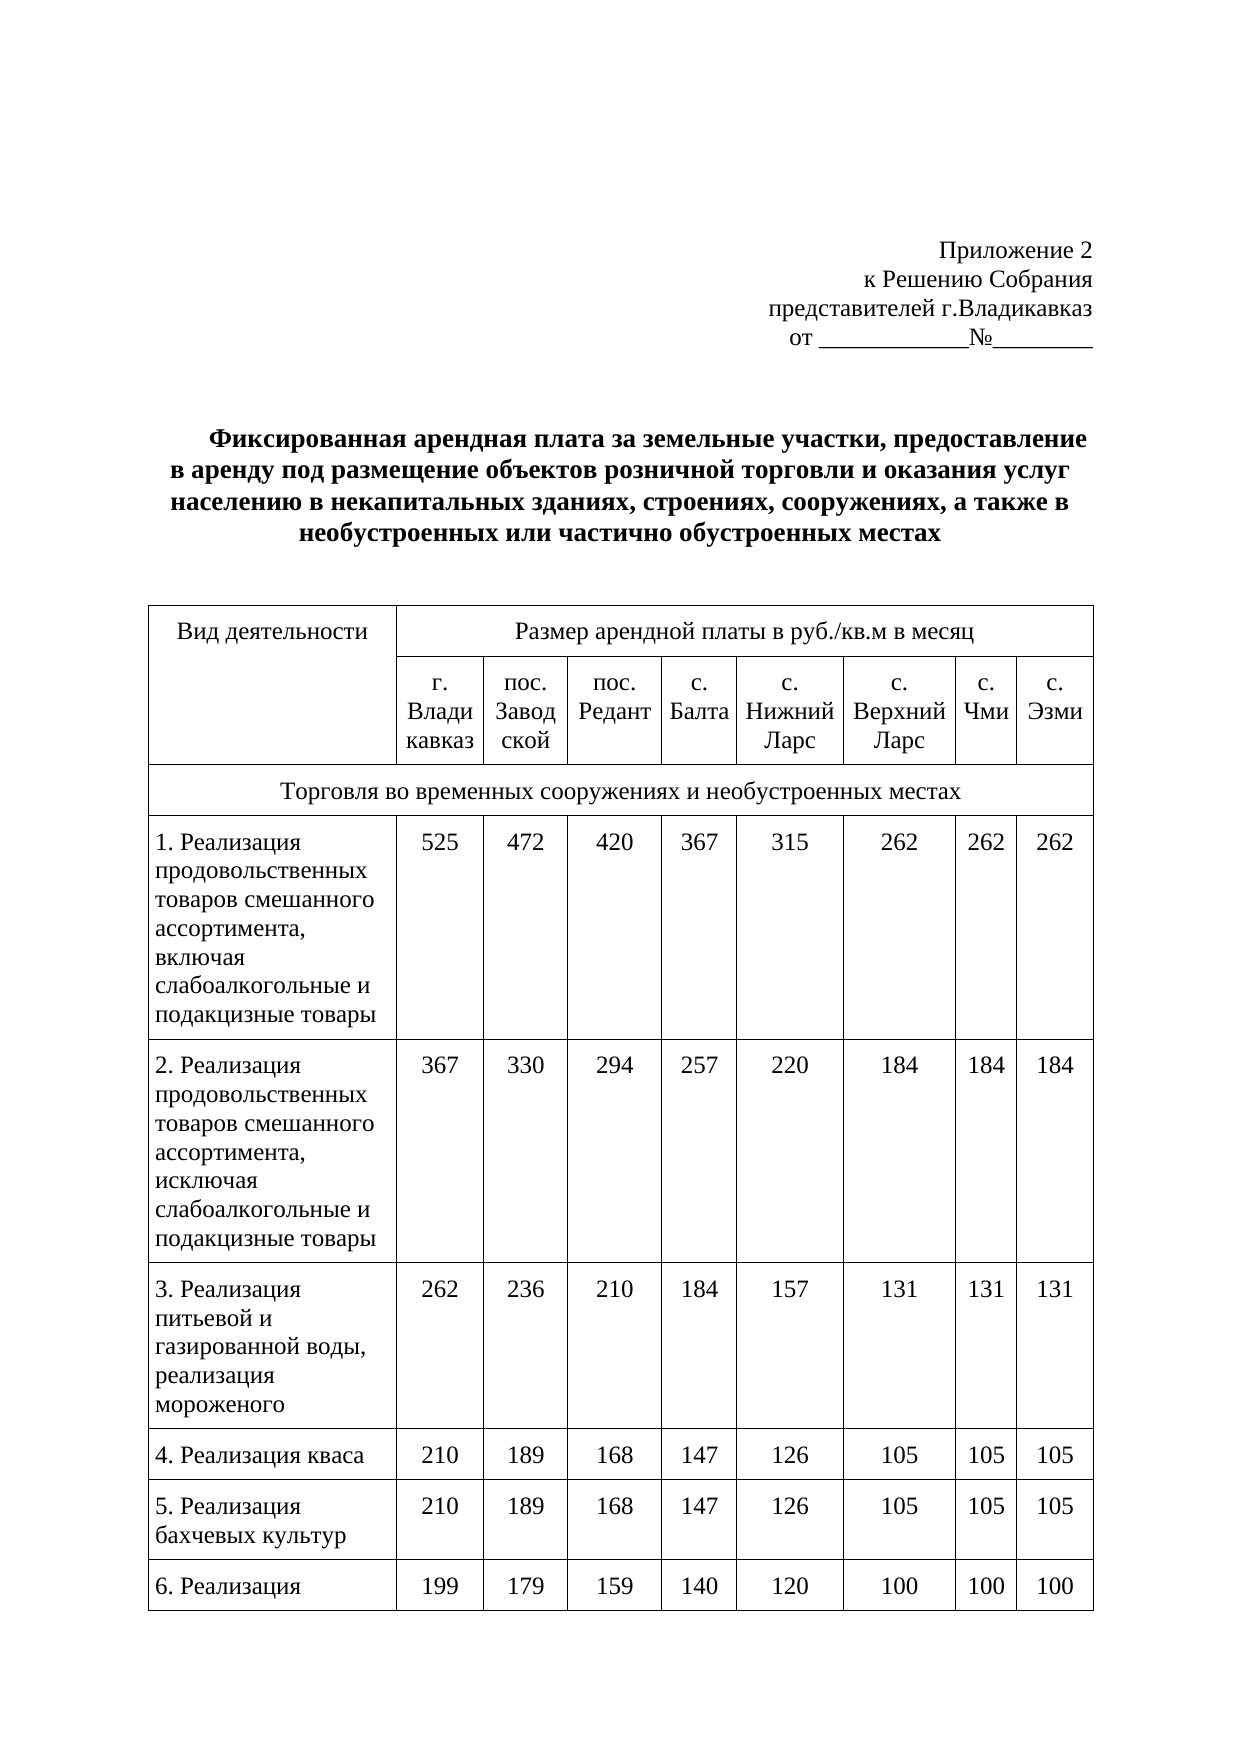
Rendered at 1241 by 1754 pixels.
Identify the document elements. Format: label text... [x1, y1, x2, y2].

table_cell 2. Реализация продовольственных товаров смешанного ассортимента, исключая слабоалкогольные и подакцизные товары [149, 1040, 396, 1262]
table_cell 147 [662, 1429, 736, 1479]
table_cell 262 [1017, 816, 1093, 1039]
table_cell 168 [568, 1480, 661, 1559]
table_cell 262 [844, 816, 955, 1039]
table_cell 210 [568, 1263, 661, 1428]
table_cell 525 [397, 816, 483, 1039]
table_cell 1. Реализация продовольственных товаров смешанного ассортимента, включая слабоалкогольные и подакцизные товары [149, 816, 396, 1039]
table_cell 105 [844, 1480, 955, 1559]
table_cell 5. Реализация бахчевых культур [149, 1480, 396, 1559]
table_cell 105 [956, 1480, 1016, 1559]
table_cell с. Нижний Ларс [737, 657, 843, 764]
table_header Вид деятельности [149, 606, 396, 764]
text к Решению Собрания [148, 264, 1092, 293]
table_cell 472 [484, 816, 567, 1039]
table_cell 210 [397, 1429, 483, 1479]
table_cell 126 [737, 1429, 843, 1479]
table_cell с. Балта [662, 657, 736, 764]
table_cell 294 [568, 1040, 661, 1262]
text представителей г.Владикавказ [148, 293, 1092, 322]
table_cell 3. Реализация питьевой и газированной воды, реализация мороженого [149, 1263, 396, 1428]
table_cell с. Чми [956, 657, 1016, 764]
table_cell с. Эзми [1017, 657, 1093, 764]
table_cell г. Владикавказ [397, 657, 483, 764]
table_cell 100 [956, 1560, 1016, 1610]
table_cell 236 [484, 1263, 567, 1428]
text Фиксированная арендная плата за земельные участки, предоставление в аренду под размещение объектов розничной торговли и оказания услуг населению в некапитальных зданиях, строениях, сооружениях, а также в необустроенных или частично обустроенных местах [148, 422, 1092, 547]
table_cell 184 [844, 1040, 955, 1262]
table_cell 120 [737, 1560, 843, 1610]
table_cell 420 [568, 816, 661, 1039]
table_cell 105 [844, 1429, 955, 1479]
table_cell 367 [397, 1040, 483, 1262]
table_cell 126 [737, 1480, 843, 1559]
table_cell 262 [397, 1263, 483, 1428]
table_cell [149, 1560, 396, 1610]
table_cell 262 [956, 816, 1016, 1039]
table_cell Торговля во временных сооружениях и необустроенных местах [149, 765, 1093, 815]
table_cell 105 [1017, 1480, 1093, 1559]
table_cell 189 [484, 1429, 567, 1479]
table_cell 105 [1017, 1429, 1093, 1479]
table_cell 157 [737, 1263, 843, 1428]
table_cell 184 [956, 1040, 1016, 1262]
table_cell 100 [1017, 1560, 1093, 1610]
table_cell 184 [1017, 1040, 1093, 1262]
table_cell 257 [662, 1040, 736, 1262]
table_cell с. Верхний Ларс [844, 657, 955, 764]
table_cell 199 [397, 1560, 483, 1610]
table_cell 220 [737, 1040, 843, 1262]
table_cell 210 [397, 1480, 483, 1559]
table_cell 105 [956, 1429, 1016, 1479]
table_cell пос. Заводской [484, 657, 567, 764]
table_cell 330 [484, 1040, 567, 1262]
table_cell 131 [844, 1263, 955, 1428]
table_cell 184 [662, 1263, 736, 1428]
text от ____________№________ [148, 322, 1092, 351]
table_cell 315 [737, 816, 843, 1039]
table_cell 159 [568, 1560, 661, 1610]
table_cell 4. Реализация кваса [149, 1429, 396, 1479]
table_cell 131 [956, 1263, 1016, 1428]
text Приложение 2 [148, 236, 1092, 264]
table_header Размер арендной платы в руб./кв.м в месяц [397, 606, 1093, 656]
table_cell 189 [484, 1480, 567, 1559]
table_cell 168 [568, 1429, 661, 1479]
table_cell 140 [662, 1560, 736, 1610]
table_cell 367 [662, 816, 736, 1039]
table_cell 131 [1017, 1263, 1093, 1428]
table_cell 100 [844, 1560, 955, 1610]
table_cell 147 [662, 1480, 736, 1559]
table_cell 179 [484, 1560, 567, 1610]
table_cell пос. Редант [568, 657, 661, 764]
